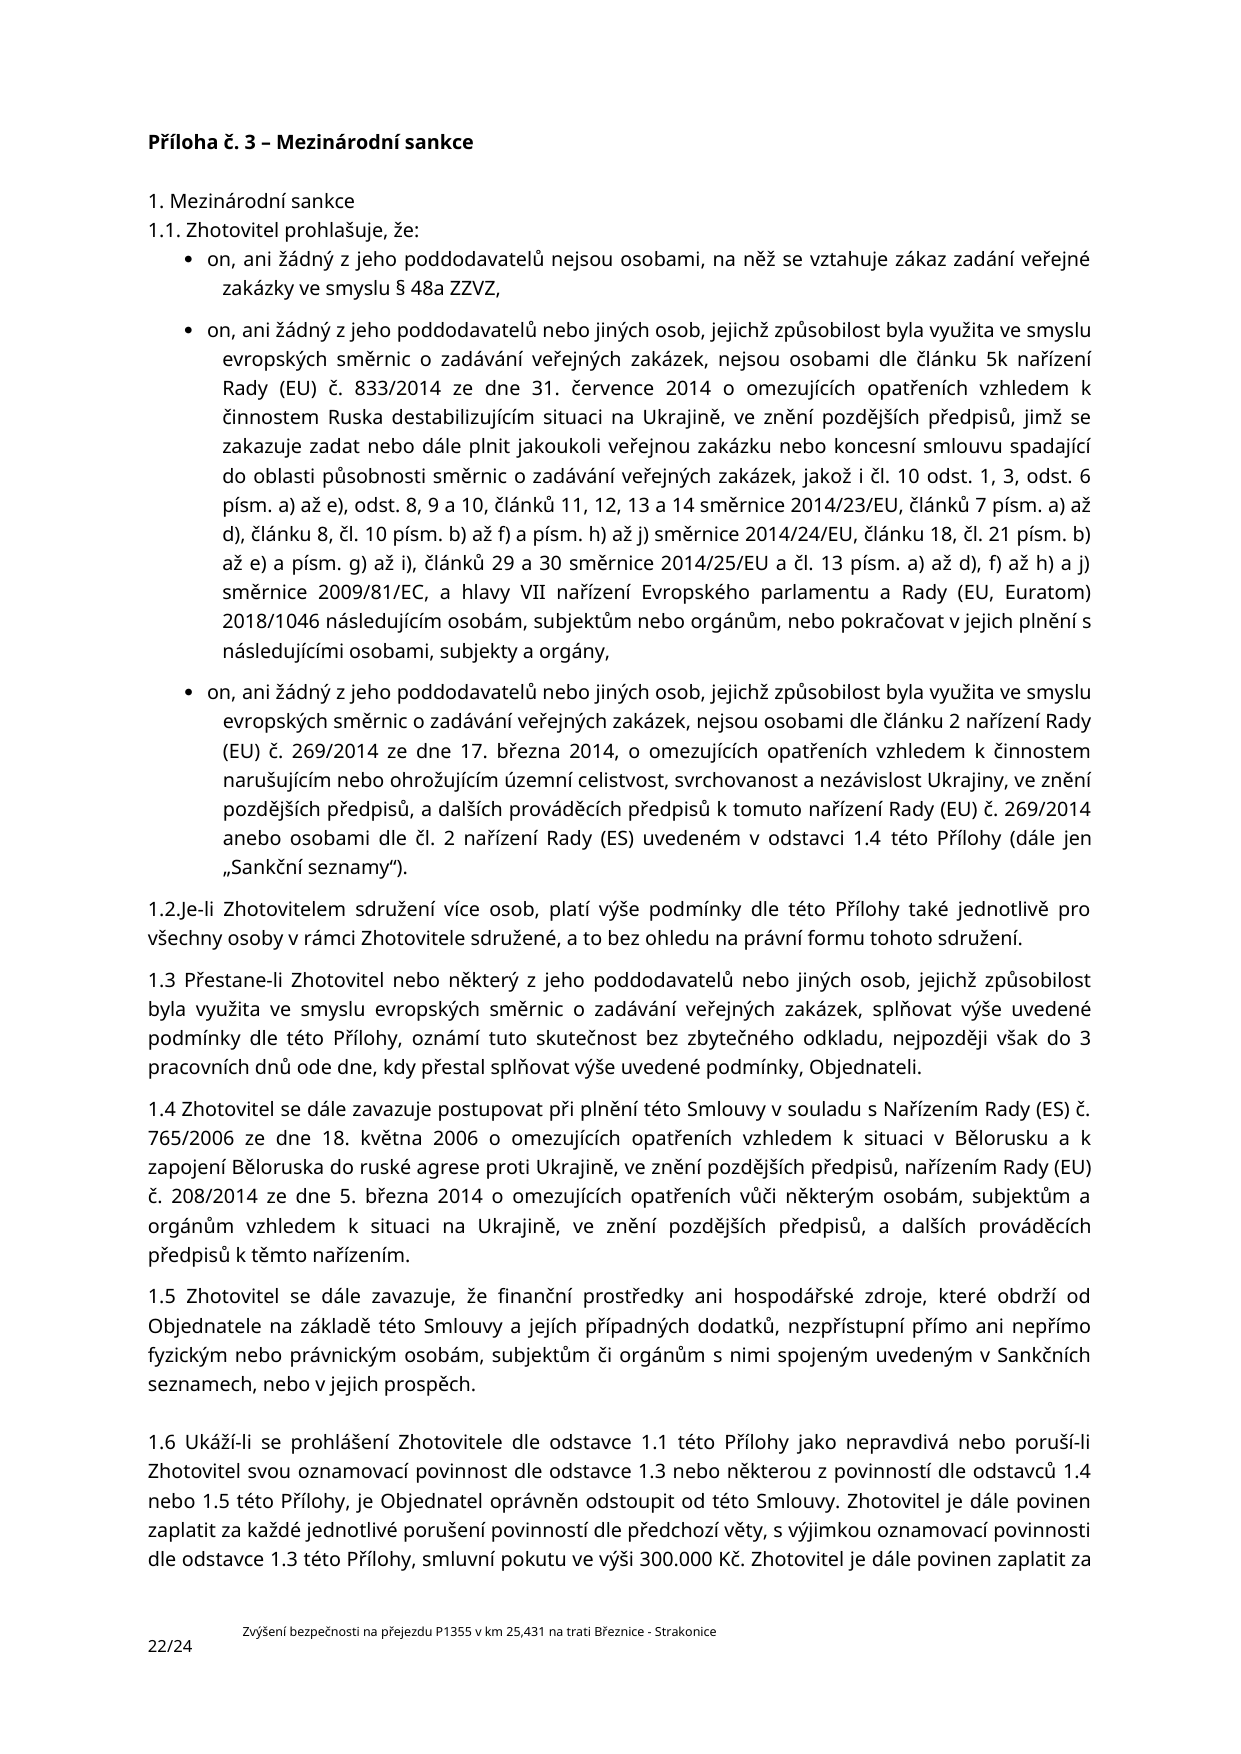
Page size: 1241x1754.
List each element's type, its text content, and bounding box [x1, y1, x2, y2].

text 1.3 Přestane-li Zhotovitel nebo některý z jeho poddodavatelů nebo jiných osob, jejichž způsobilost byla využita ve smyslu evropských směrnic o zadávání veřejných zakázek, splňovat výše uvedené podmínky dle této Přílohy, oznámí tuto skutečnost bez zbytečného odkladu, nejpozději však do 3 pracovních dnů ode dne, kdy přestal splňovat výše uvedené podmínky, Objednateli. [148, 964, 1092, 1081]
list on, ani žádný z jeho poddodavatelů nebo jiných osob, jejichž způsobilost byla využita ve smyslu evropských směrnic o zadávání veřejných zakázek, nejsou osobami dle článku 2 nařízení Rady (EU) č. 269/2014 ze dne 17. března 2014, o omezujících opatřeních vzhledem k činnostem narušujícím nebo ohrožujícím územní celistvost, svrchovanost a nezávislost Ukrajiny, ve znění pozdějších předpisů, a dalších prováděcích předpisů k tomuto nařízení Rady (EU) č. 269/2014 anebo osobami dle čl. 2 nařízení Rady (ES) uvedeném v odstavci 1.4 této Přílohy (dále jen „Sankční seznamy“). [185, 676, 1092, 881]
list on, ani žádný z jeho poddodavatelů nejsou osobami, na něž se vztahuje zákaz zadání veřejné zakázky ve smyslu § 48a ZZVZ, [185, 243, 1092, 301]
text 1.5 Zhotovitel se dále zavazuje, že finanční prostředky ani hospodářské zdroje, které obdrží od Objednatele na základě této Smlouvy a jejích případných dodatků, nezpřístupní přímo ani nepřímo fyzickým nebo právnickým osobám, subjektům či orgánům s nimi spojeným uvedeným v Sankčních seznamech, nebo v jejich prospěch. [148, 1281, 1092, 1397]
text Příloha č. 3 – Mezinárodní sankce [148, 126, 1092, 156]
text 1.2.Je-li Zhotovitelem sdružení více osob, platí výše podmínky dle této Přílohy také jednotlivě pro všechny osoby v rámci Zhotovitele sdružené, a to bez ohledu na právní formu tohoto sdružení. [148, 893, 1092, 951]
list on, ani žádný z jeho poddodavatelů nebo jiných osob, jejichž způsobilost byla využita ve smyslu evropských směrnic o zadávání veřejných zakázek, nejsou osobami dle článku 5k nařízení Rady (EU) č. 833/2014 ze dne 31. července 2014 o omezujících opatřeních vzhledem k činnostem Ruska destabilizujícím situaci na Ukrajině, ve znění pozdějších předpisů, jimž se zakazuje zadat nebo dále plnit jakoukoli veřejnou zakázku nebo koncesní smlouvu spadající do oblasti působnosti směrnic o zadávání veřejných zakázek, jakož i čl. 10 odst. 1, 3, odst. 6 písm. a) až e), odst. 8, 9 a 10, článků 11, 12, 13 a 14 směrnice 2014/23/EU, článků 7 písm. a) až d), článku 8, čl. 10 písm. b) až f) a písm. h) až j) směrnice 2014/24/EU, článku 18, čl. 21 písm. b) až e) a písm. g) až i), článků 29 a 30 směrnice 2014/25/EU a čl. 13 písm. a) až d), f) až h) a j) směrnice 2009/81/EC, a hlavy VII nařízení Evropského parlamentu a Rady (EU, Euratom) 2018/1046 následujícím osobám, subjektům nebo orgánům, nebo pokračovat v jejich plnění s následujícími osobami, subjekty a orgány, [185, 314, 1092, 664]
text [148, 1426, 1092, 1572]
text 1. Mezinárodní sankce [148, 185, 1092, 214]
text 1.4 Zhotovitel se dále zavazuje postupovat při plnění této Smlouvy v souladu s Nařízením Rady (ES) č. 765/2006 ze dne 18. května 2006 o omezujících opatřeních vzhledem k situaci v Bělorusku a k zapojení Běloruska do ruské agrese proti Ukrajině, ve znění pozdějších předpisů, nařízením Rady (EU) č. 208/2014 ze dne 5. března 2014 o omezujících opatřeních vůči některým osobám, subjektům a orgánům vzhledem k situaci na Ukrajině, ve znění pozdějších předpisů, a dalších prováděcích předpisů k těmto nařízením. [148, 1093, 1092, 1268]
text 1.1. Zhotovitel prohlašuje, že: [148, 214, 1092, 243]
